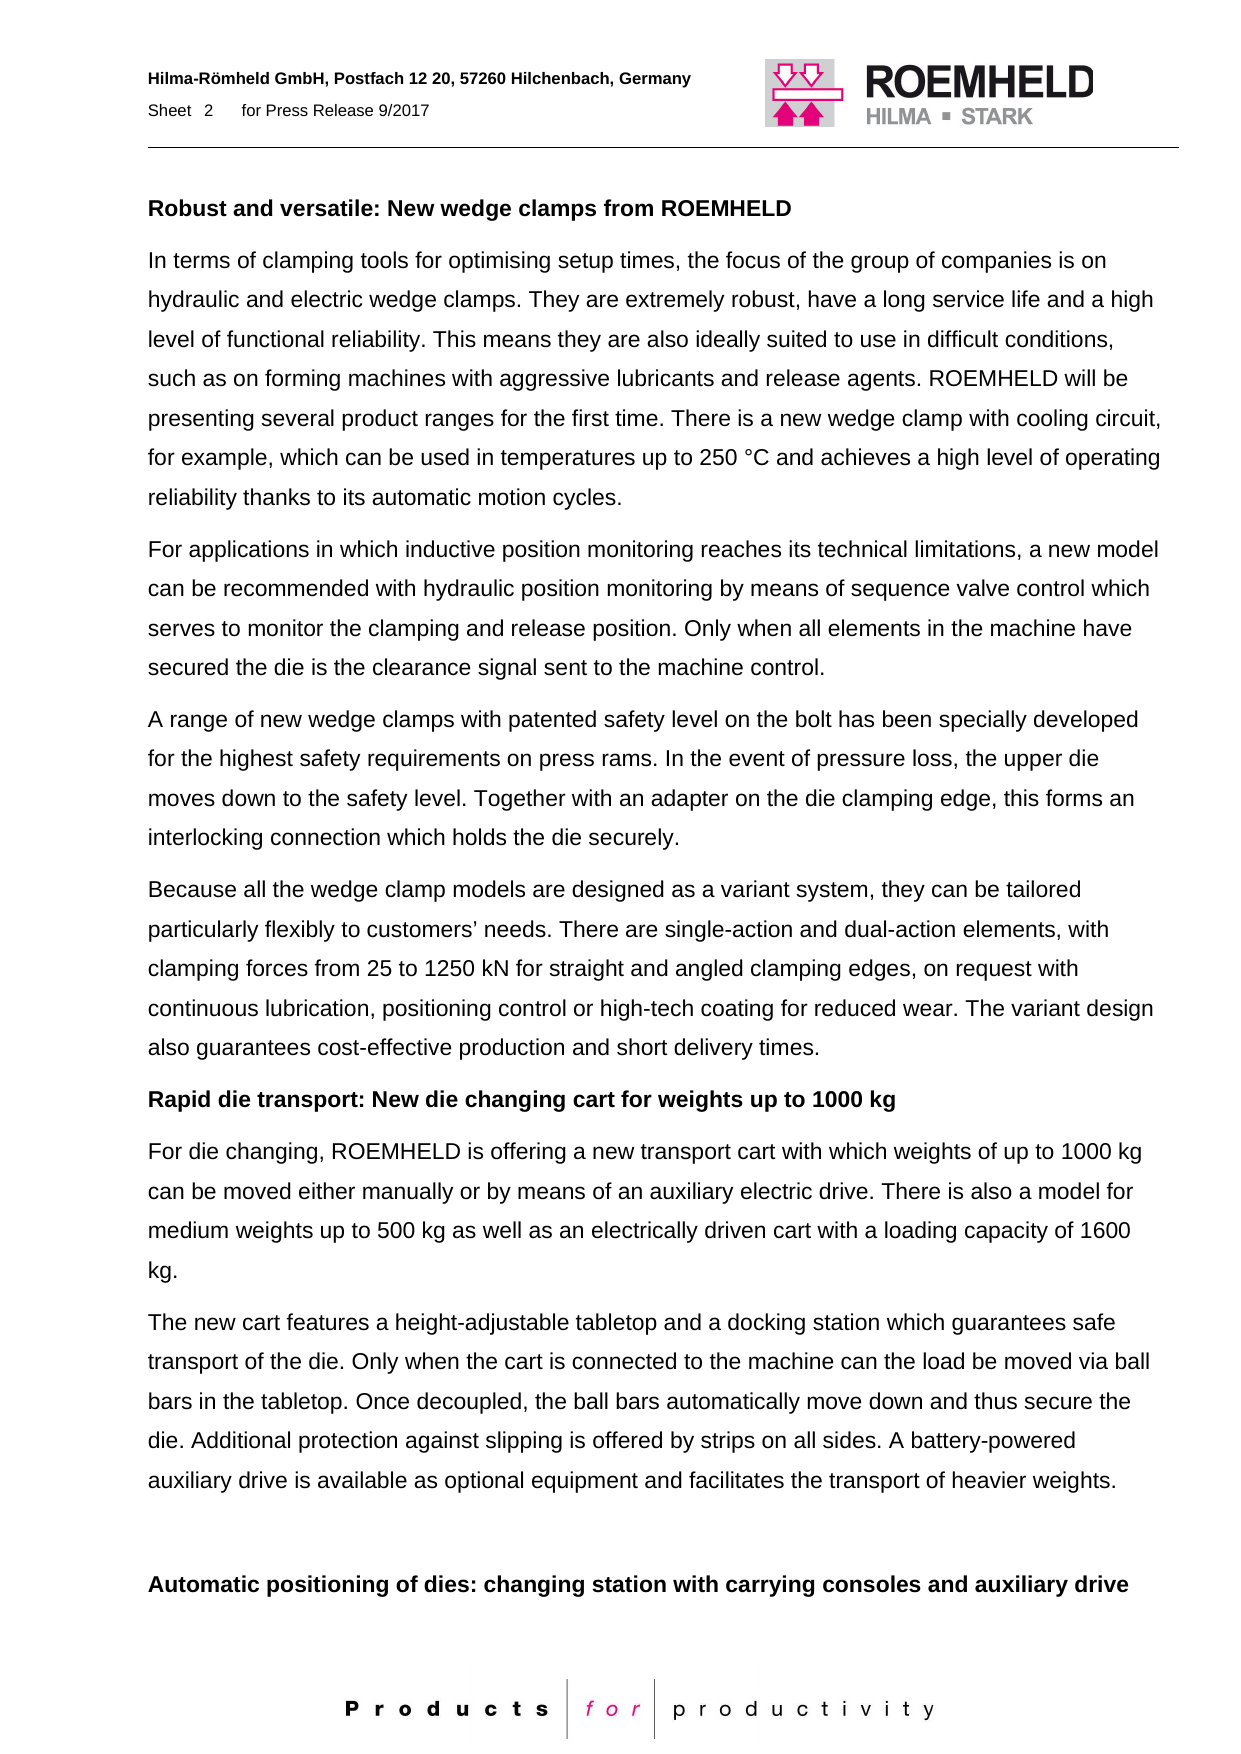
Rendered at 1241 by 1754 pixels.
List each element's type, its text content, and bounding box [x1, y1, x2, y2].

text Because all the wedge clamp models are designed as a variant system, they can be tailored particularly flexibly to customers’ needs. There are single-action and dual-action elements, with clamping forces from 25 to 1250 kN for straight and angled clamping edges, on request with continuous lubrication, positioning control or high-tech coating for reduced wear. The variant design also guarantees cost-effective production and short delivery times. [148, 876, 1162, 1061]
text The new cart features a height-adjustable tabletop and a docking station which guarantees safe transport of the die. Only when the cart is connected to the machine can the load be moved via ball bars in the tabletop. Once decoupled, the ball bars automatically move down and thus secure the die. Additional protection against slipping is offered by strips on all sides. A battery-powered auxiliary drive is available as optional equipment and facilitates the transport of heavier weights. [148, 1309, 1162, 1493]
text Automatic positioning of dies: changing station with carrying consoles and auxiliary drive [148, 1571, 1162, 1597]
picture [763, 59, 1093, 126]
text In terms of clamping tools for optimising setup times, the focus of the group of companies is on hydraulic and electric wedge clamps. They are extremely robust, have a long service life and a high level of functional reliability. This means they are also ideally suited to use in difficult conditions, such as on forming machines with aggressive lubricants and release agents. ROEMHELD will be presenting several product ranges for the first time. There is a new wedge clamp with cooling circuit, for example, which can be used in temperatures up to 250 °C and achieves a high level of operating reliability thanks to its automatic motion cycles. [148, 247, 1162, 510]
text Rapid die transport: New die changing cart for weights up to 1000 kg [148, 1086, 1162, 1113]
text Robust and versatile: New wedge clamps from ROEMHELD [148, 195, 1162, 221]
text A range of new wedge clamps with patented safety level on the bolt has been specially developed for the highest safety requirements on press rams. In the event of pressure loss, the upper die moves down to the safety level. Together with an adapter on the die clamping edge, this forms an interlocking connection which holds the die securely. [148, 706, 1162, 851]
picture [299, 1663, 990, 1749]
text For applications in which inductive position monitoring reaches its technical limitations, a new model can be recommended with hydraulic position monitoring by means of sequence valve control which serves to monitor the clamping and release position. Only when all elements in the machine have secured the die is the clearance signal sent to the machine control. [148, 536, 1162, 680]
text For die changing, ROEMHELD is offering a new transport cart with which weights of up to 1000 kg can be moved either manually or by means of an auxiliary electric drive. There is also a model for medium weights up to 500 kg as well as an electrically driven cart with a loading capacity of 1600 kg. [148, 1138, 1162, 1283]
